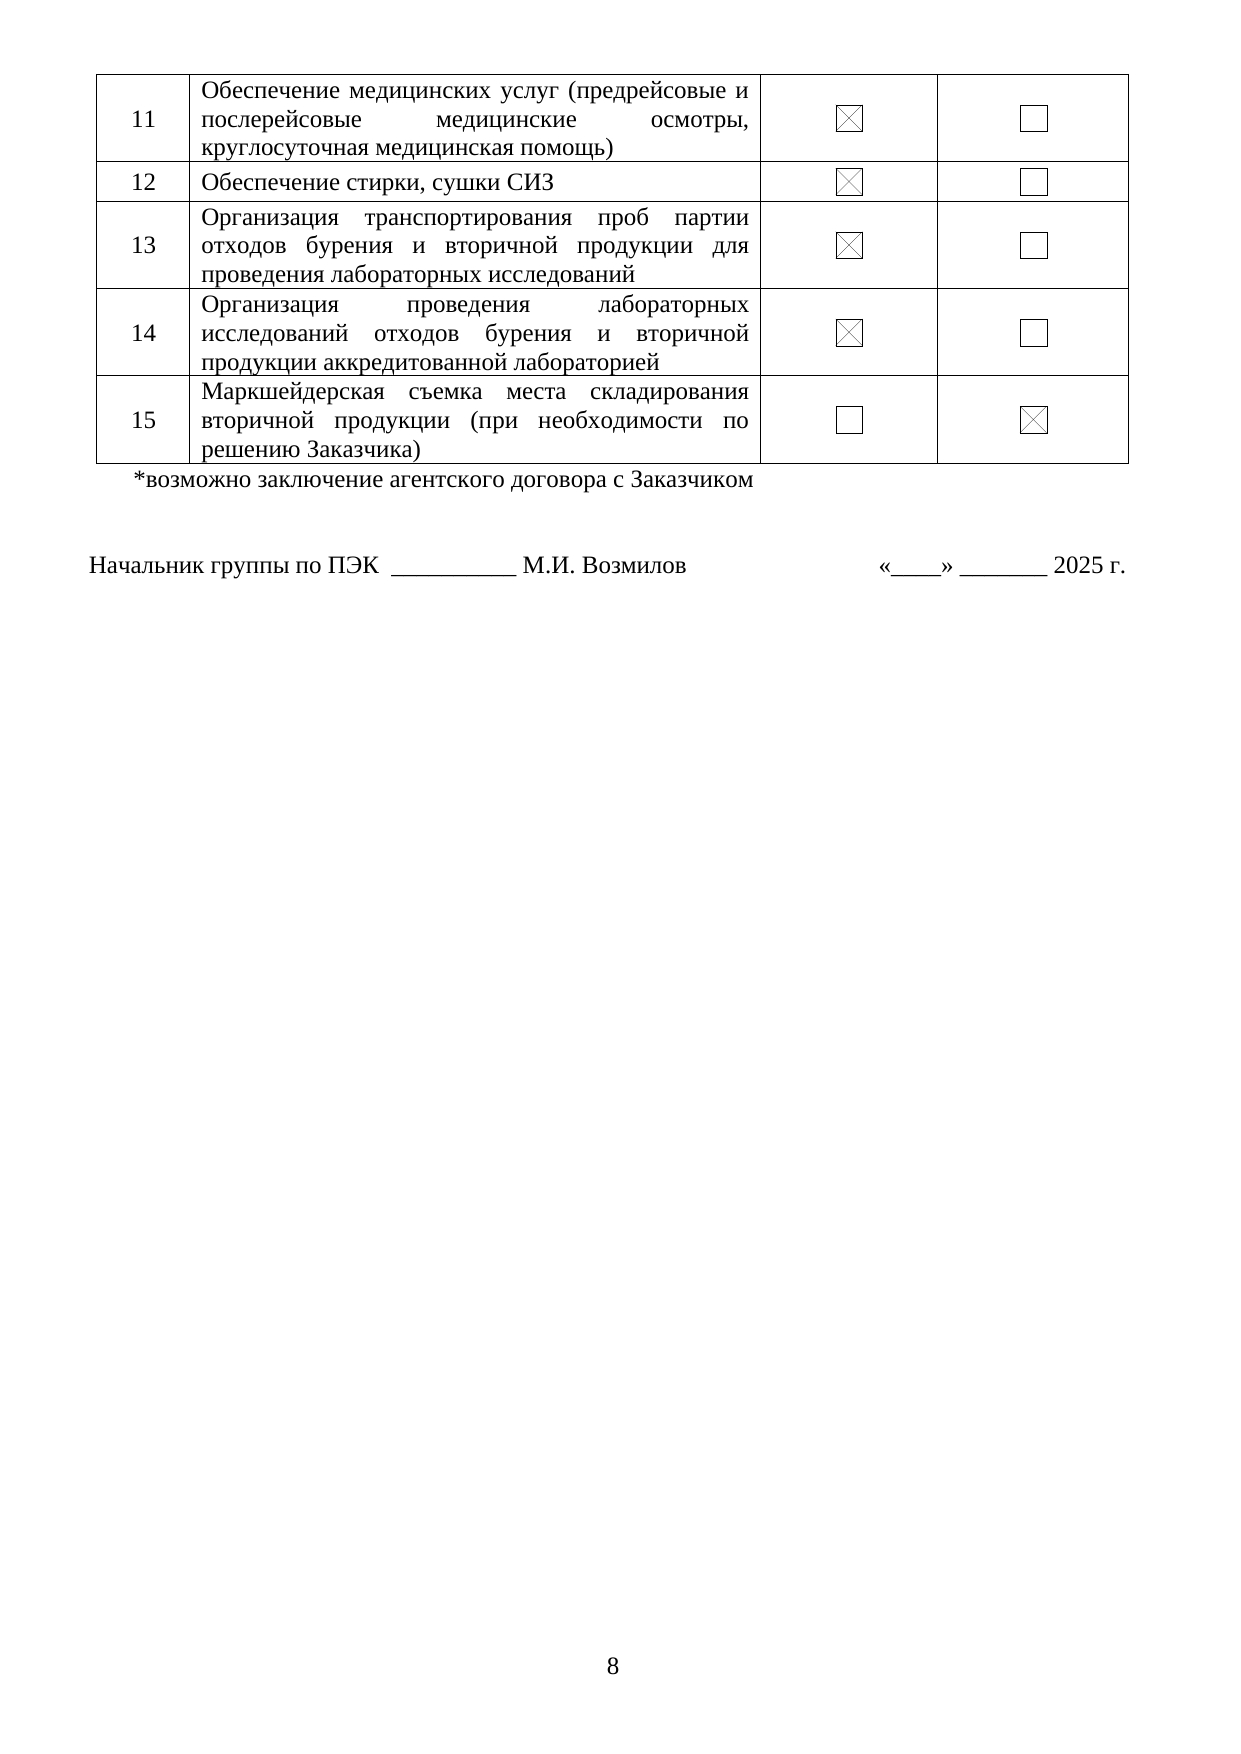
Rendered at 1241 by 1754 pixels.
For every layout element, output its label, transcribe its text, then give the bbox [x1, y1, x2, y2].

table_cell Организация транспортирования проб партии отходов бурения и вторичной продукции для проведения лабораторных исследований [190, 202, 760, 288]
text Начальник группы по ПЭК __________ М.И. Возмилов «____» _______ 2025 г. [89, 550, 1137, 579]
table_cell Маркшейдерская съемка места складирования вторичной продукции (при необходимости по решению Заказчика) [190, 376, 760, 463]
table_cell [761, 162, 937, 201]
table_cell [761, 289, 937, 375]
table_cell [761, 202, 937, 288]
table_cell 13 [97, 202, 189, 288]
table_cell 15 [97, 376, 189, 463]
text *возможно заключение агентского договора с Заказчиком [89, 464, 1137, 492]
table_cell [938, 202, 1128, 288]
table_cell [761, 376, 937, 463]
table_cell 14 [97, 289, 189, 375]
table_cell [938, 75, 1128, 161]
table_cell [938, 162, 1128, 201]
table_cell [761, 75, 937, 161]
table_cell Обеспечение медицинских услуг (предрейсовые и послерейсовые медицинские осмотры, круглосуточная медицинская помощь) [190, 75, 760, 161]
table_cell 11 [97, 75, 189, 161]
table_cell Обеспечение стирки, сушки СИЗ [190, 162, 760, 201]
table_cell [938, 376, 1128, 463]
table_cell Организация проведения лабораторных исследований отходов бурения и вторичной продукции аккредитованной лабораторией [190, 289, 760, 375]
table_cell 12 [97, 162, 189, 201]
table_cell [938, 289, 1128, 375]
